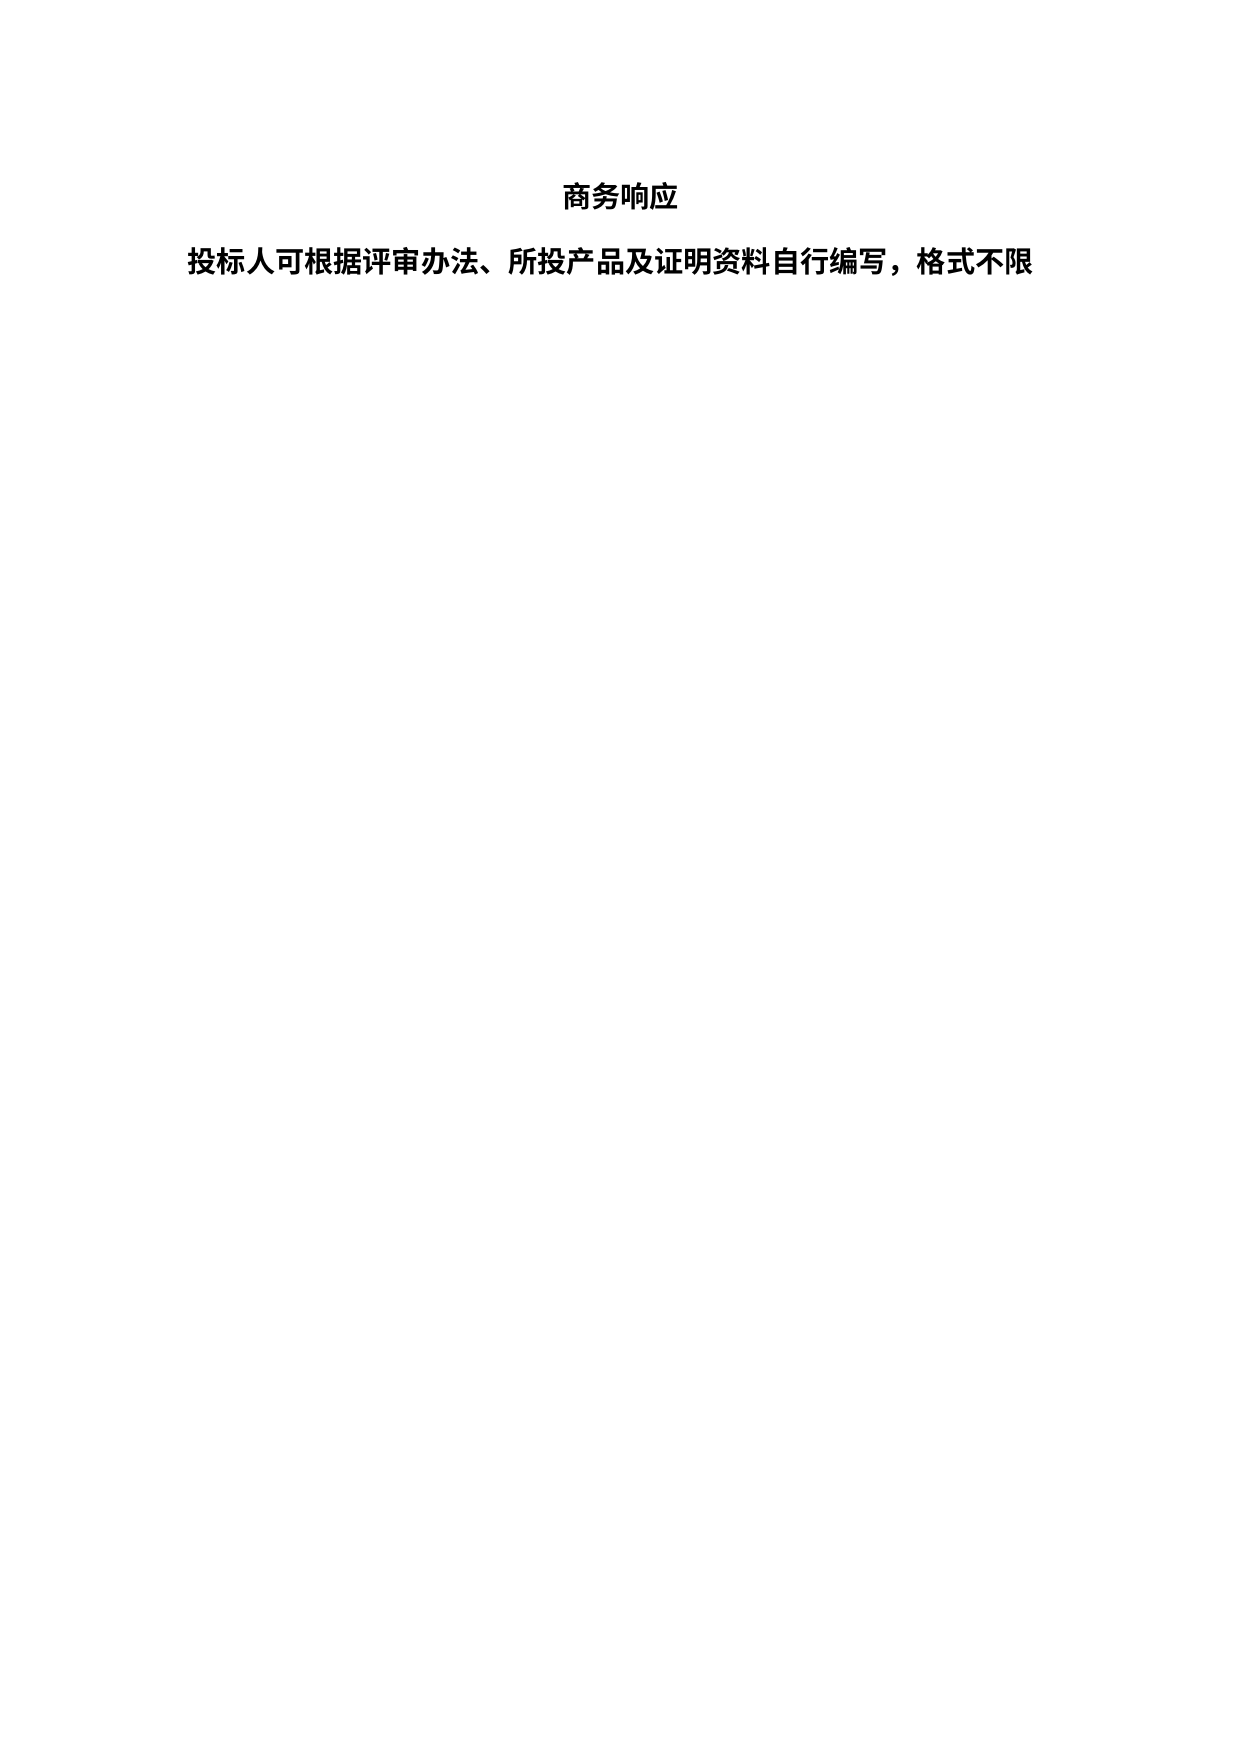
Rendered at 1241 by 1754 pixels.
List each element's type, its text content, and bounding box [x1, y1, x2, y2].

text 商务响应 [187, 162, 1053, 227]
text 投标人可根据评审办法、所投产品及证明资料自行编写，格式不限 [187, 227, 1053, 292]
